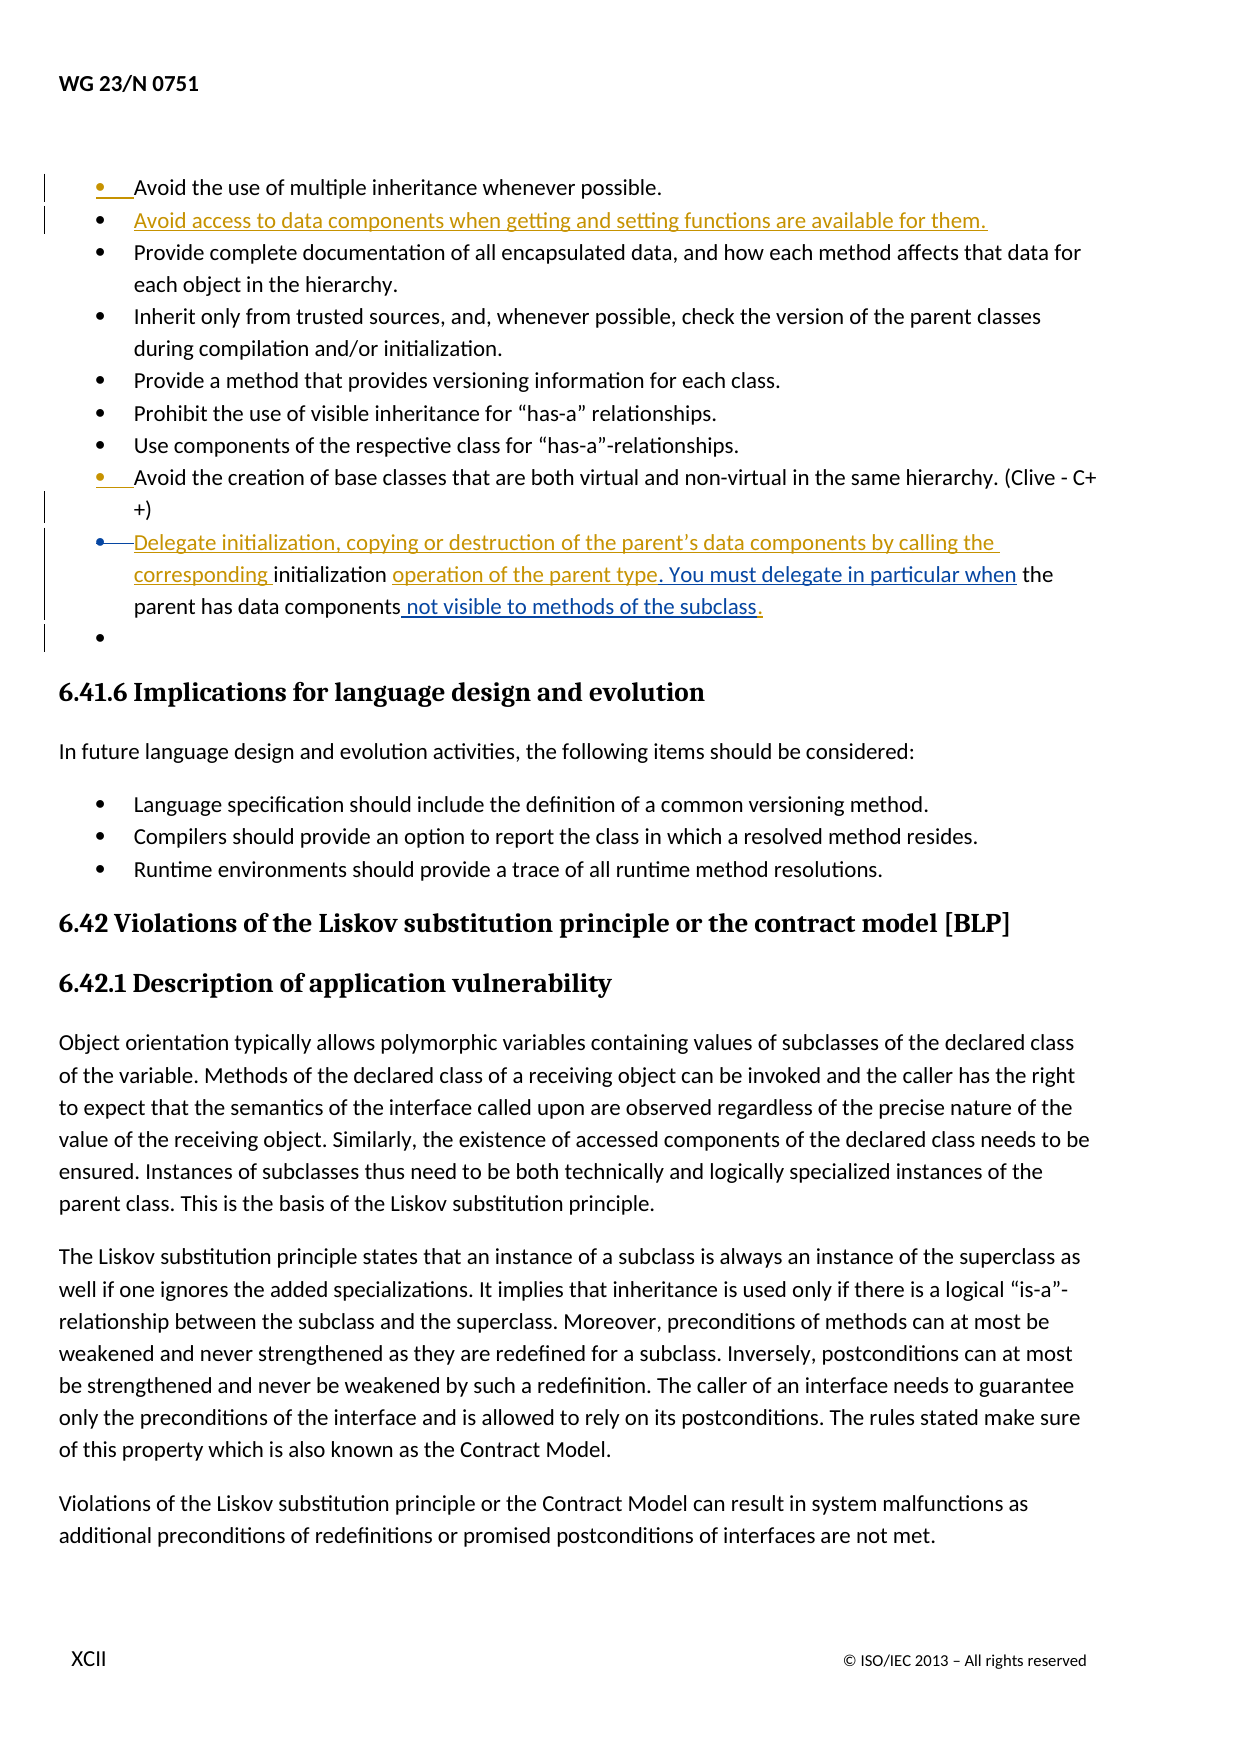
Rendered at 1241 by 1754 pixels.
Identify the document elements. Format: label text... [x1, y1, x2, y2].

list Compilers should provide an option to report the class in which a resolved method resides. [96, 822, 1099, 851]
list Use components of the respective class for “has-a”-relationships. [96, 431, 1099, 459]
list Language specification should include the definition of a common versioning method. [96, 790, 1099, 818]
text Object orientation typically allows polymorphic variables containing values of subclasses of the declared class of the variable. Methods of the declared class of a receiving object can be invoked and the caller has the right to expect that the semantics of the interface called upon are observed regardless of the precise nature of the value of the receiving object. Similarly, the existence of accessed components of the declared class needs to be ensured. Instances of subclasses thus need to be both technically and logically specialized instances of the parent class. This is the basis of the Liskov substitution principle. [58, 1028, 1099, 1217]
subtitle 6.42 Violations of the Liskov substitution principle or the contract model [BLP] [58, 908, 1099, 939]
list the parent has data components [96, 528, 1099, 620]
list Provide a method that provides versioning information for each class. [96, 367, 1099, 395]
list Avoid the creation of base classes that are both virtual and non-virtual in the same hierarchy. (Clive - C++) [96, 463, 1099, 523]
text Violations of the Liskov substitution principle or the Contract Model can result in system malfunctions as additional preconditions of redefinitions or promised postconditions of interfaces are not met. [58, 1489, 1099, 1549]
list Provide complete documentation of all encapsulated data, and how each method affects that data for each object in the hierarchy. [96, 238, 1099, 298]
list Inherit only from trusted sources, and, whenever possible, check the version of the parent classes during compilation and/or initialization. [96, 302, 1099, 362]
list Prohibit the use of visible inheritance for “has-a” relationships. [96, 399, 1099, 427]
subtitle 6.41.6 Implications for language design and evolution [58, 677, 1099, 708]
text The Liskov substitution principle states that an instance of a subclass is always an instance of the superclass as well if one ignores the added specializations. It implies that inheritance is used only if there is a logical “is-a”-relationship between the subclass and the superclass. Moreover, preconditions of methods can at most be weakened and never strengthened as they are redefined for a subclass. Inversely, postconditions can at most be strengthened and never be weakened by such a redefinition. The caller of an interface needs to guarantee only the preconditions of the interface and is allowed to rely on its postconditions. The rules stated make sure of this property which is also known as the Contract Model. [58, 1242, 1099, 1464]
list Runtime environments should provide a trace of all runtime method resolutions. [96, 855, 1099, 883]
text In future language design and evolution activities, the following items should be considered: [58, 737, 1099, 765]
list Avoid the use of multiple inheritance whenever possible. [96, 173, 1099, 202]
subtitle 6.42.1 Description of application vulnerability [58, 968, 1099, 999]
